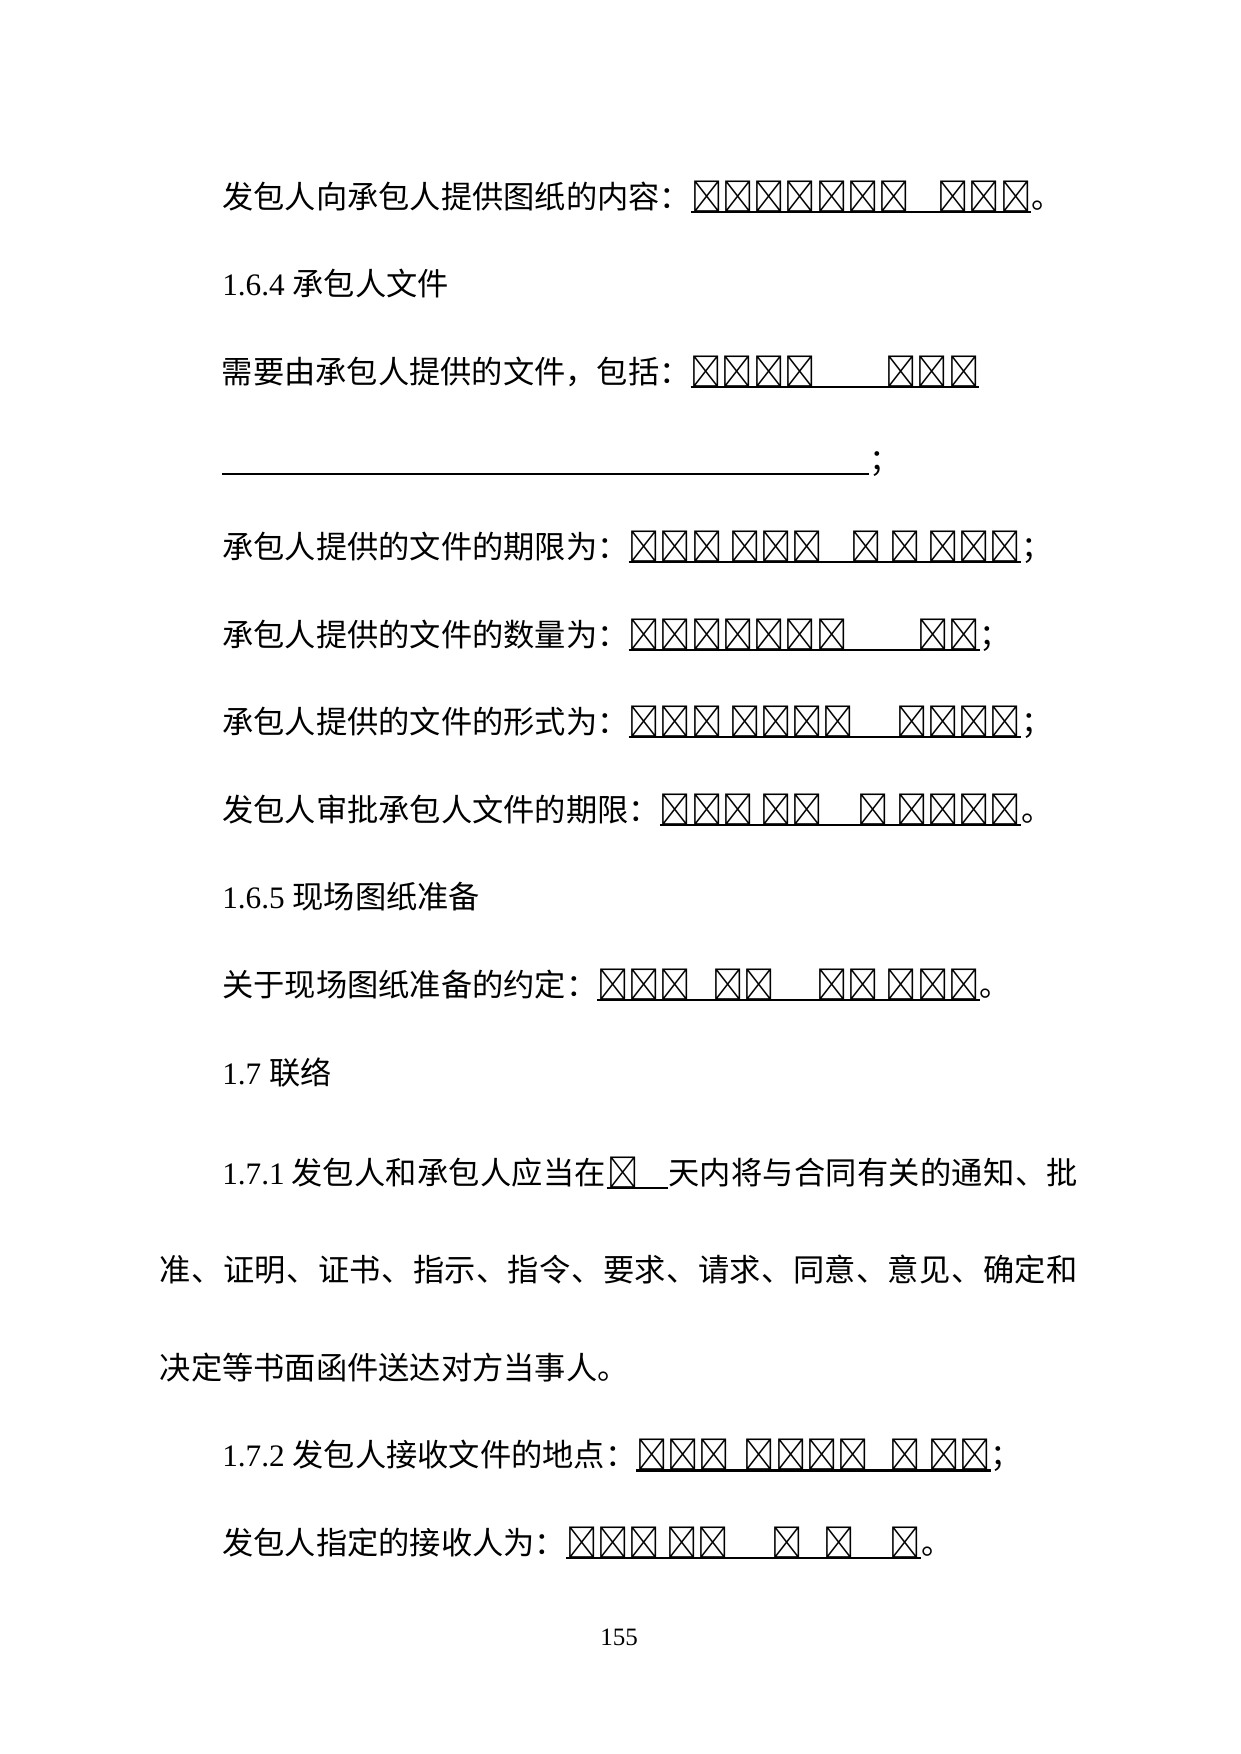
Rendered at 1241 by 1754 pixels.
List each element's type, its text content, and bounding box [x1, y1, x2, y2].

text 1.6.5 现场图纸准备 [159, 863, 1078, 928]
text 发包人向承包人提供图纸的内容： 。 [159, 162, 1078, 227]
text 承包人提供的文件的形式为：  ； [159, 688, 1078, 753]
text 承包人提供的文件的期限为：    ； [159, 512, 1078, 577]
text 发包人指定的接收人为：    。 [159, 1508, 1078, 1573]
text 需要由承包人提供的文件，包括：  [222, 337, 1078, 402]
text 1.6.4 承包人文件 [159, 249, 1078, 314]
text 1.7.1发包人和承包人应当在 天内将与合同有关的通知、批准、证明、证书、指示、指令、要求、请求、同意、意见、确定和决定等书面函件送达对方当事人。 [159, 1138, 1078, 1398]
text   ； [222, 425, 1078, 490]
text 承包人提供的文件的数量为： ； [159, 600, 1078, 665]
text 1.7.2 发包人接收文件的地点：   ； [159, 1421, 1078, 1486]
text 1.7 联络 [159, 1038, 1078, 1103]
text 关于现场图纸准备的约定：   。 [159, 950, 1078, 1015]
text 发包人审批承包人文件的期限：   。 [159, 775, 1078, 840]
